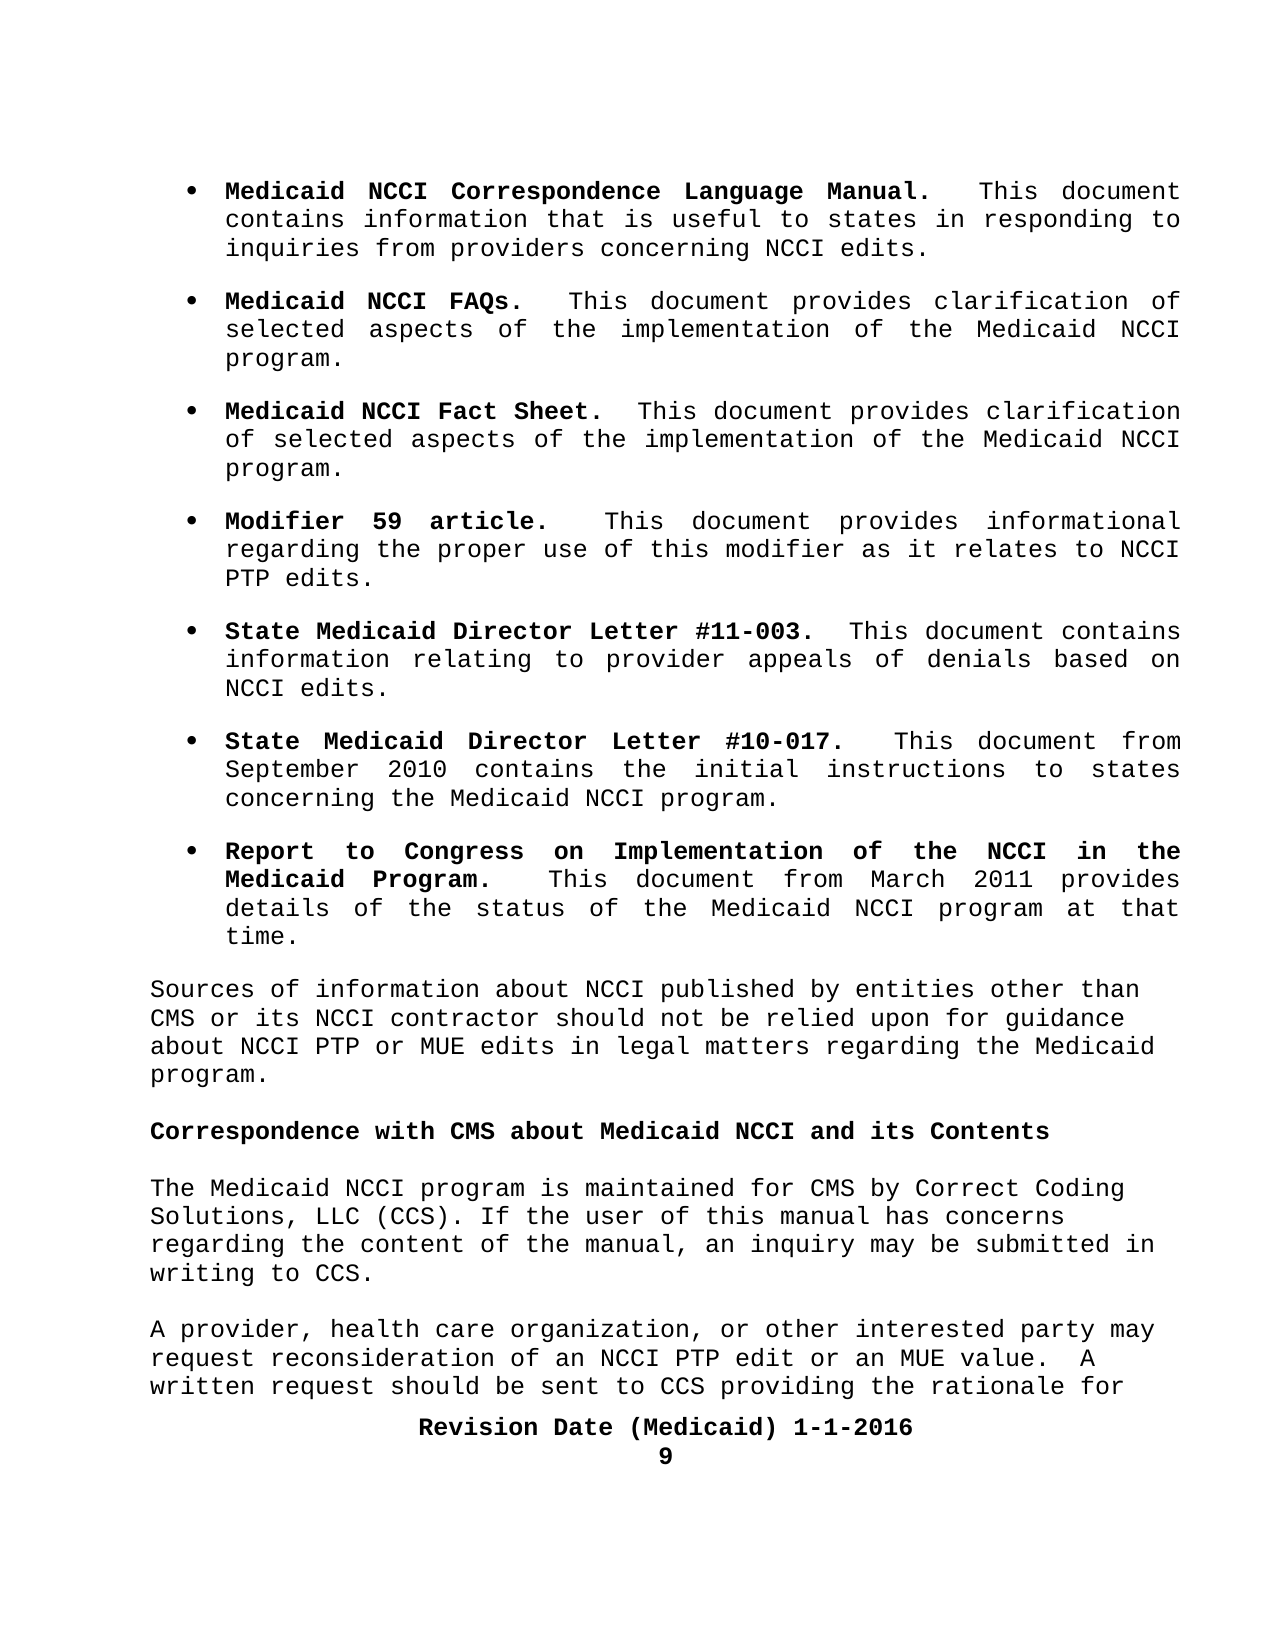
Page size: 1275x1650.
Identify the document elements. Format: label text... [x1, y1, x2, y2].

list State Medicaid Director Letter #10-017. This document from September 2010 contains the initial instructions to states concerning the Medicaid NCCI program. [187, 729, 1181, 814]
list Medicaid NCCI Correspondence Language Manual. This document contains information that is useful to states in responding to inquiries from providers concerning NCCI edits. [187, 179, 1181, 264]
list Modifier 59 article. This document provides informational regarding the proper use of this modifier as it relates to NCCI PTP edits. [187, 509, 1181, 594]
text The Medicaid NCCI program is maintained for CMS by Correct Coding Solutions, LLC (CCS). If the user of this manual has concerns regarding the content of the manual, an inquiry may be submitted in writing to CCS. [150, 1175, 1181, 1289]
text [150, 1317, 1181, 1402]
list Medicaid NCCI Fact Sheet. This document provides clarification of selected aspects of the implementation of the Medicaid NCCI program. [187, 399, 1181, 484]
list Report to Congress on Implementation of the NCCI in the Medicaid Program. This document from March 2011 provides details of the status of the Medicaid NCCI program at that time. [187, 839, 1181, 952]
text Correspondence with CMS about Medicaid NCCI and its Contents [150, 1119, 1191, 1147]
list Medicaid NCCI FAQs. This document provides clarification of selected aspects of the implementation of the Medicaid NCCI program. [187, 289, 1181, 374]
list State Medicaid Director Letter #11-003. This document contains information relating to provider appeals of denials based on NCCI edits. [187, 619, 1181, 704]
text Sources of information about NCCI published by entities other than CMS or its NCCI contractor should not be relied upon for guidance about NCCI PTP or MUE edits in legal matters regarding the Medicaid program. [150, 977, 1181, 1090]
